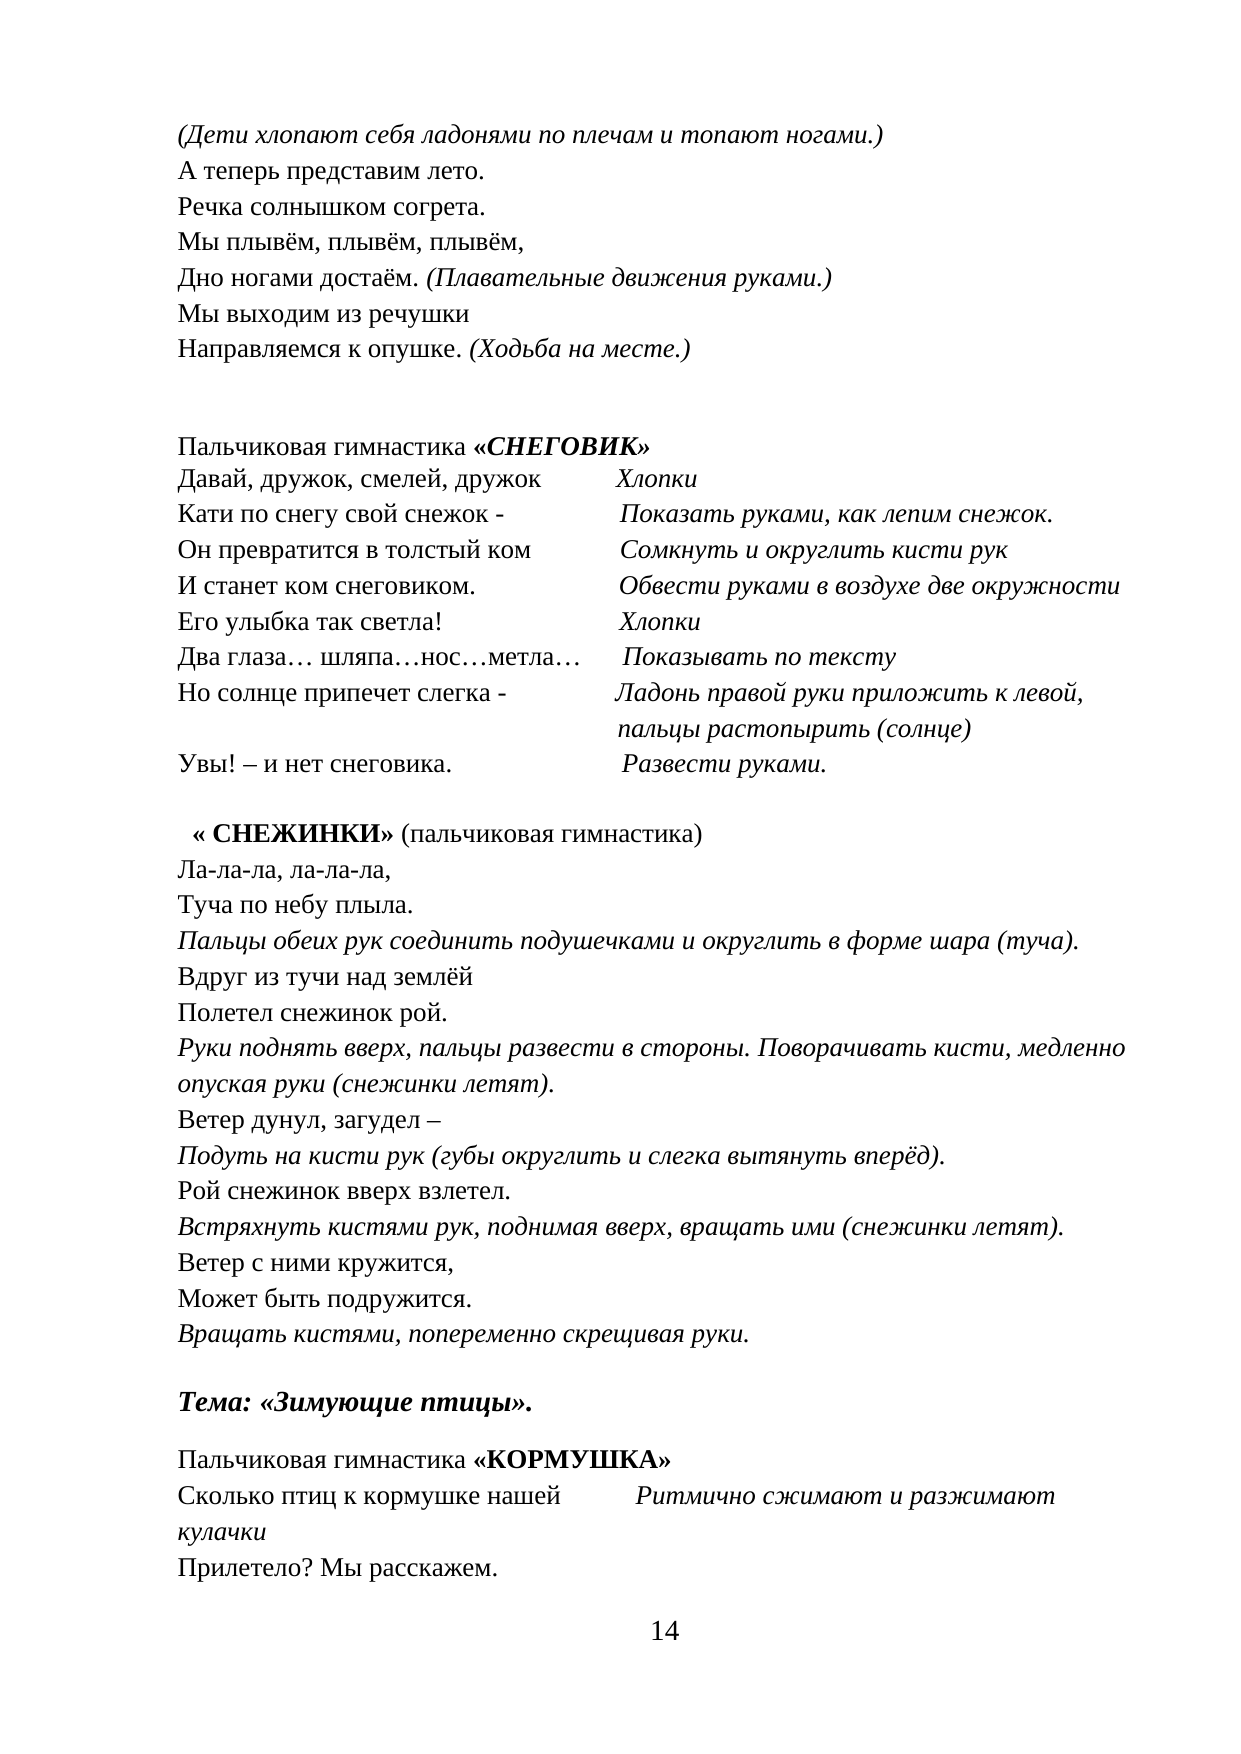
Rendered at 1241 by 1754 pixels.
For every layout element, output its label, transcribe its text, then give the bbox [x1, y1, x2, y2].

text Его улыбка так светла! Хлопки [177, 604, 1152, 636]
text Прилетело? Мы расскажем. [177, 1551, 1152, 1582]
text Пальцы обеих рук соединить подушечками и округлить в форме шара (туча). [177, 924, 1152, 956]
text Но солнце припечет слегка - Ладонь правой руки приложить к левой, [177, 676, 1152, 707]
text Полетел снежинок рой. [177, 996, 1152, 1027]
text Вдруг из тучи над землёй [177, 960, 1152, 991]
text Туча по небу плыла. [177, 889, 1152, 920]
text Руки поднять вверх, пальцы развести в стороны. Поворачивать кисти, медленно опуская руки (снежинки летят). [177, 1032, 1152, 1098]
text Он превратится в толстый ком Сомкнуть и округлить кисти рук [177, 533, 1152, 564]
text Два глаза… шляпа…нос…метла… Показывать по тексту [177, 640, 1152, 671]
text Кати по снегу свой снежок - Показать руками, как лепим снежок. [177, 497, 1152, 528]
text И станет ком снеговиком. Обвести руками в воздухе две окружности [177, 569, 1152, 600]
text Давай, дружок, смелей, дружок Хлопки [177, 462, 1152, 493]
text Пальчиковая гимнастика «СНЕГОВИК» [177, 431, 1152, 462]
text Ветер дунул, загудел – [177, 1103, 1152, 1134]
text Ла-ла-ла, ла-ла-ла, [177, 853, 1152, 884]
text Рой снежинок вверх взлетел. [177, 1174, 1152, 1206]
text Сколько птиц к кормушке нашей Ритмично сжимают и разжимают кулачки [177, 1479, 1152, 1546]
text Вращать кистями, попеременно скрещивая руки. [177, 1317, 1152, 1348]
text Встряхнуть кистями рук, поднимая вверх, вращать ими (снежинки летят). [177, 1210, 1152, 1241]
text « СНЕЖИНКИ» (пальчиковая гимнастика) [177, 817, 1152, 848]
text Тема: «Зимующие птицы». [177, 1384, 1152, 1418]
text Может быть подружится. [177, 1282, 1152, 1313]
text пальцы растопырить (солнце) [177, 712, 1152, 743]
text Ветер с ними кружится, [177, 1246, 1152, 1277]
text (Дети хлопают себя ладонями по плечам и топают ногами.) А теперь представим лето. Речка солнышком согрета. Мы плывём, плывём, плывём, Дно ногами достаём. (Плавательные движения руками.) Мы выходим из речушки Направляемся к опушке. (Ходьба на месте.) [177, 118, 1152, 364]
text Пальчиковая гимнастика «КОРМУШКА» [177, 1444, 1152, 1475]
text Увы! – и нет снеговика. Развести руками. [177, 747, 1152, 779]
text Подуть на кисти рук (губы округлить и слегка вытянуть вперёд). [177, 1139, 1152, 1170]
